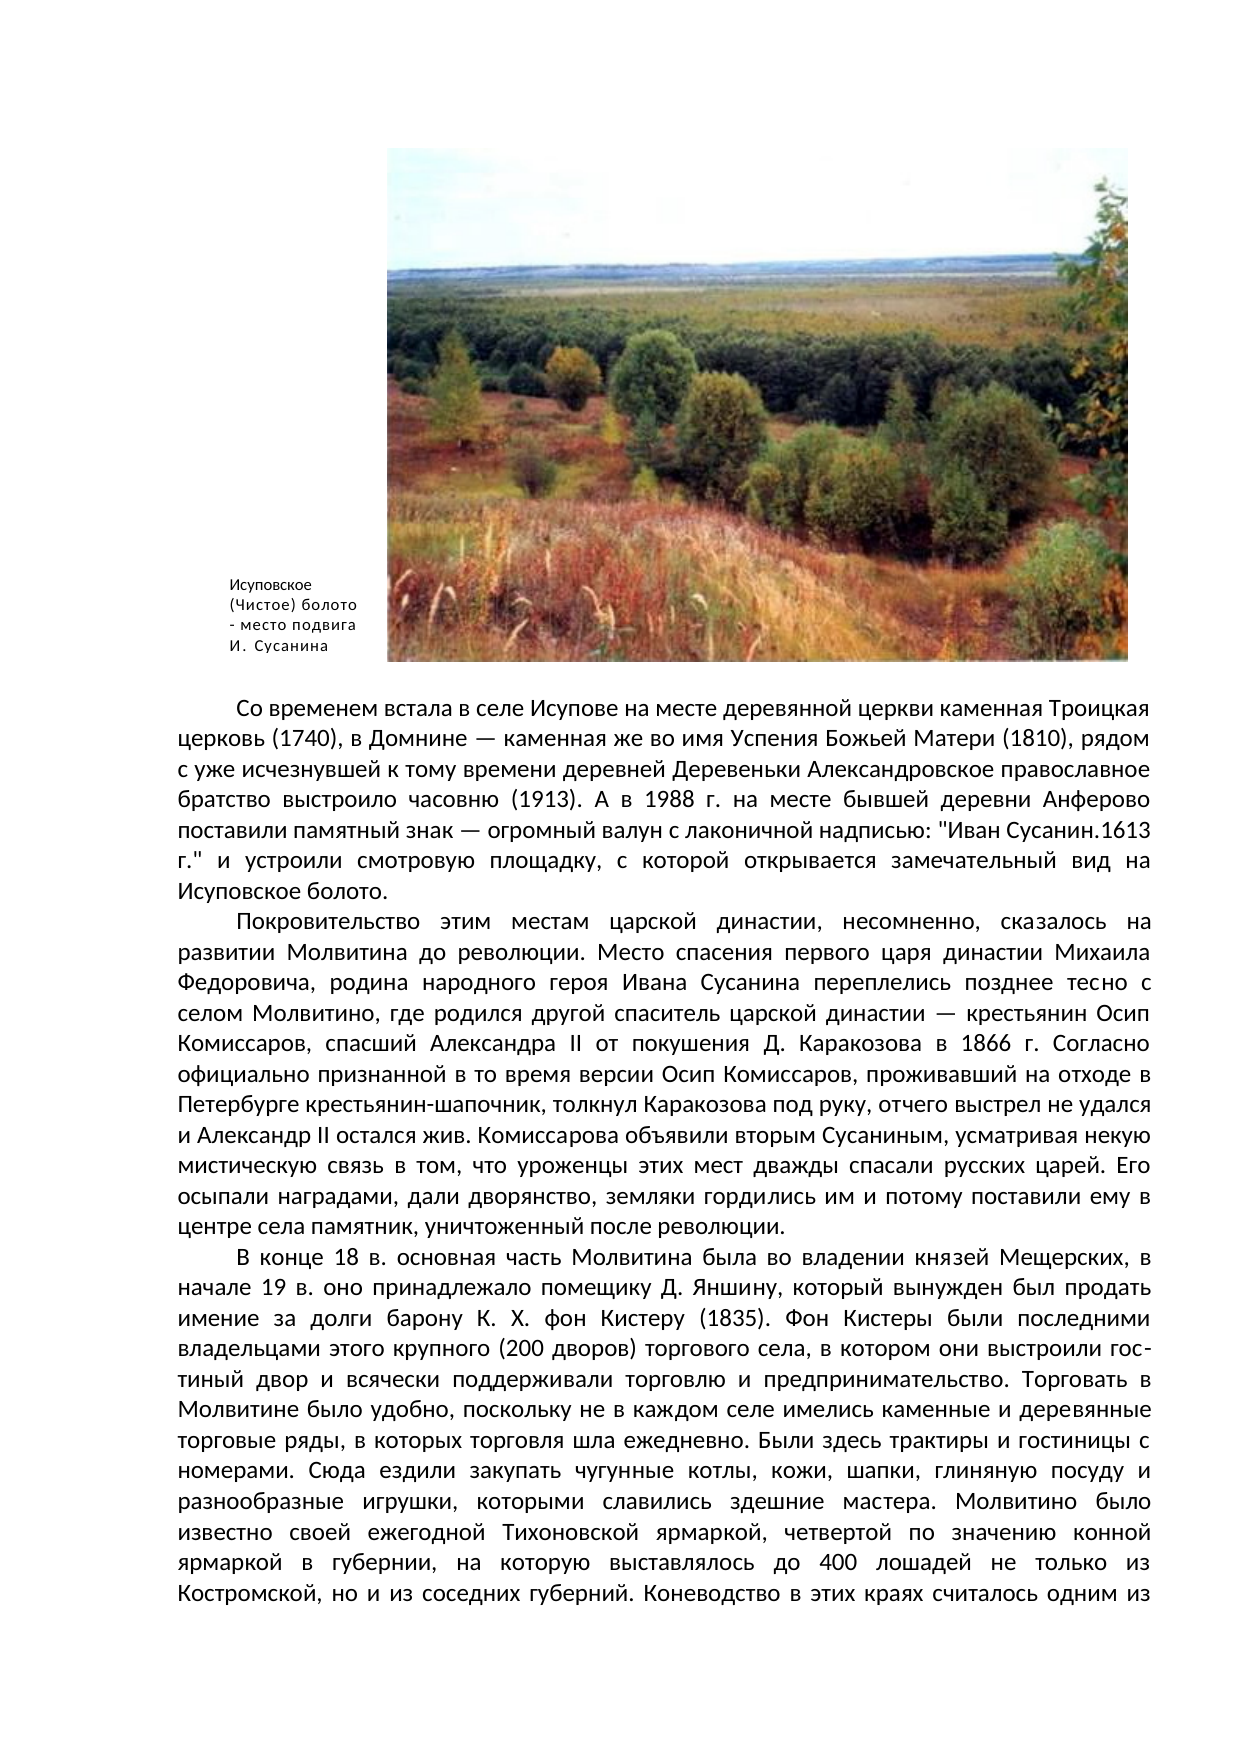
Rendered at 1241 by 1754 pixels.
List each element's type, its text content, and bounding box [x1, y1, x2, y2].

text Покровительство этим местам царской династии, несомненно, сказалось на развитии Молвитина до революции. Место спасения первого царя династии Михаила Федоровича, родина народного героя Ивана Сусанина переплелись позднее тесно с селом Молвитино, где родился другой спаситель царской династии — крестьянин Осип Комиссаров, спасший Александра II от покушения Д. Каракозова в 1866 г. Согласно официально признанной в то время версии Осип Комиссаров, проживавший на отходе в Петербурге крестьянин-шапочник, толкнул Каракозова под руку, отчего выстрел не удался и Александр II остался жив. Комиссарова объявили вторым Сусаниным, усматривая некую мистическую связь в том, что уроженцы этих мест дважды спасали русских царей. Его осыпали наградами, дали дворянство, земляки гордились им и потому поставили ему в центре села памятник, уничтоженный после революции. [177, 905, 1152, 1241]
text Со временем встала в селе Исупове на месте деревянной церкви каменная Троицкая церковь (1740), в Домнине — каменная же во имя Успения Божьей Матери (1810), рядом с уже исчезнувшей к тому времени деревней Деревеньки Александровское православное братство выстроило часовню (1913). А в 1988 г. на месте бывшей деревни Анферово поставили памятный знак — огромный валун с лаконичной надписью: "Иван Сусанин.1613 г." и устроили смотровую площадку, с которой открывается замечательный вид на Исуповское болото. [177, 692, 1152, 905]
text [177, 1241, 1152, 1607]
picture [387, 148, 1128, 662]
